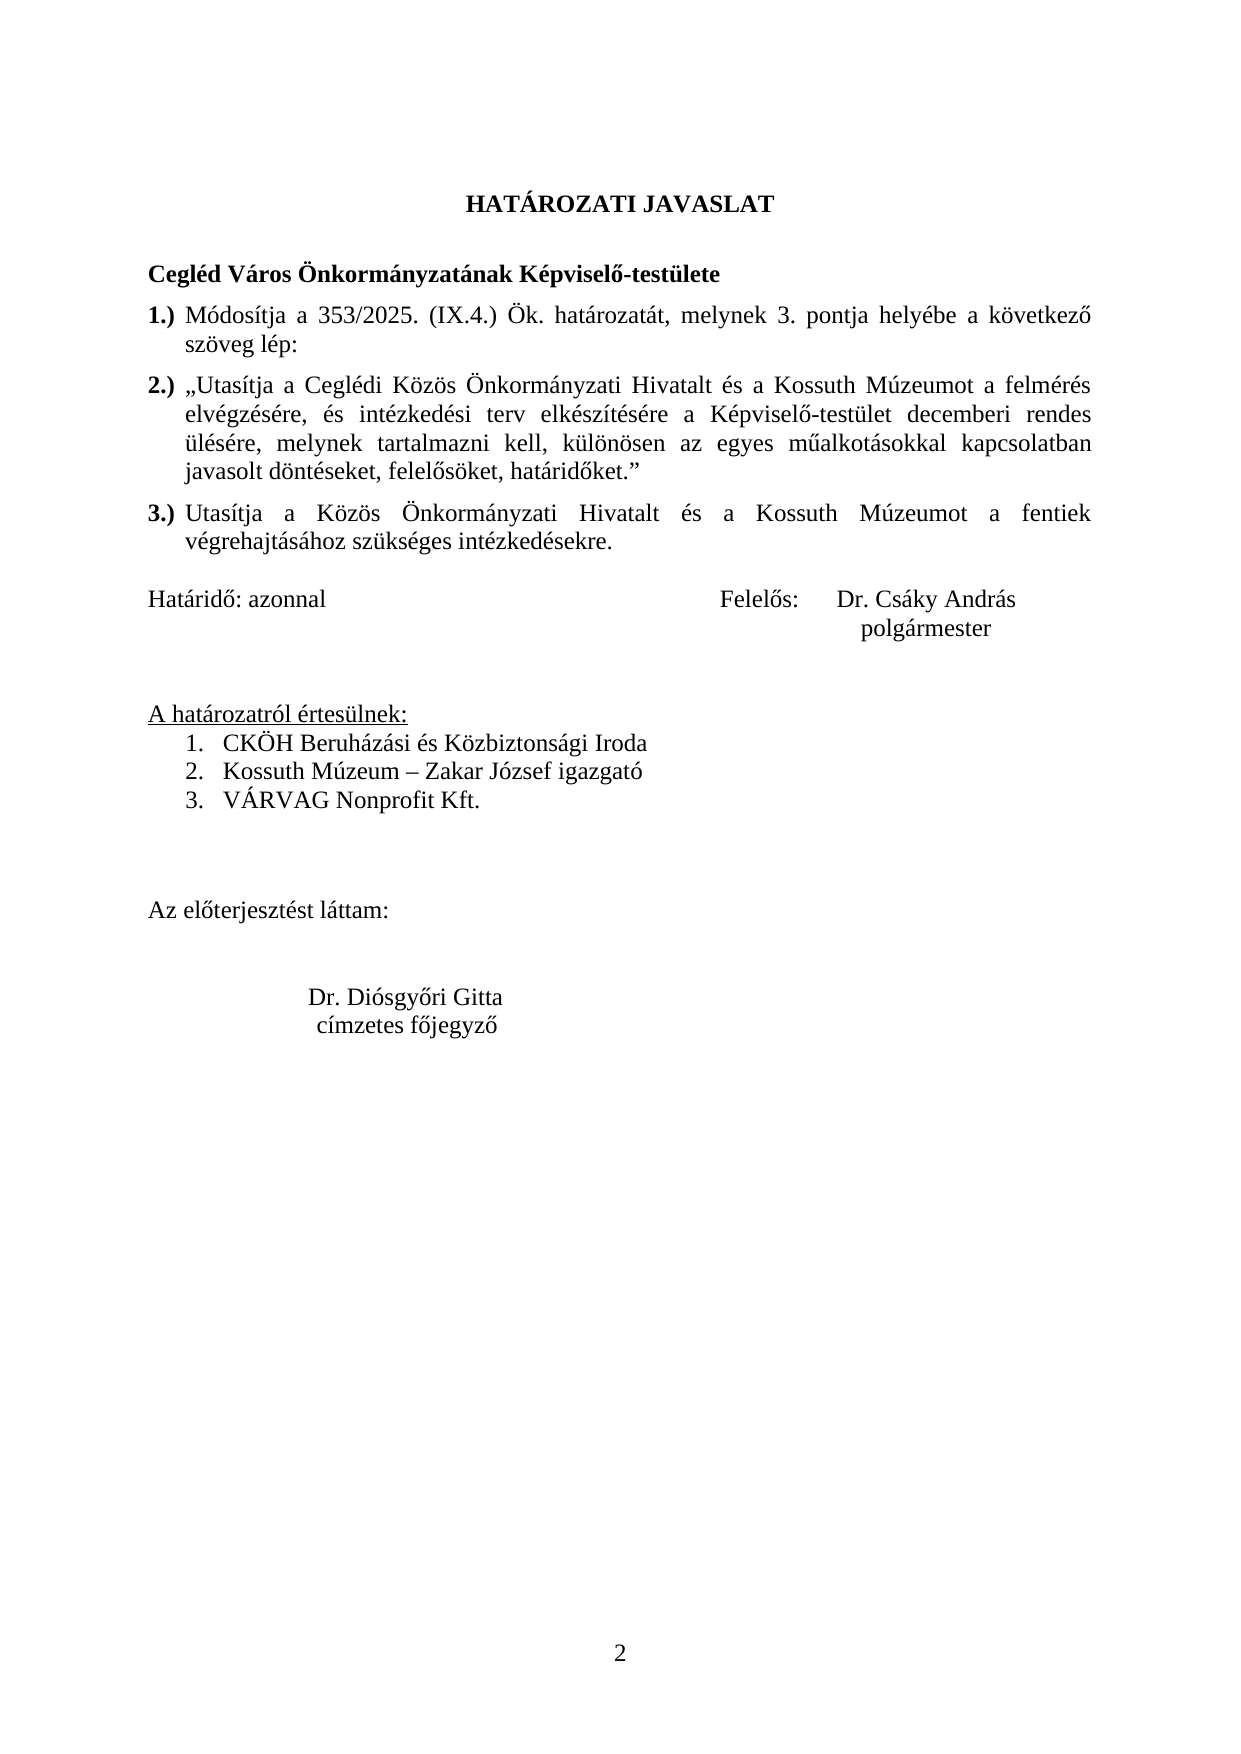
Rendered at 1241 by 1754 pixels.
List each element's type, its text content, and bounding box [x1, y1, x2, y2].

list Kossuth Múzeum – Zakar József igazgató [185, 756, 1093, 785]
list „Utasítja a Ceglédi Közös Önkormányzati Hivatalt és a Kossuth Múzeumot a felmérés elvégzésére, és intézkedési terv elkészítésére a Képviselő-testület decemberi rendes ülésére, melynek tartalmazni kell, különösen az egyes műalkotásokkal kapcsolatban javasolt döntéseket, felelősöket, határidőket.” [148, 370, 1093, 485]
list Utasítja a Közös Önkormányzati Hivatalt és a Kossuth Múzeumot a fentiek végrehajtásához szükséges intézkedésekre. [148, 498, 1093, 555]
text A határozatról értesülnek: [148, 699, 1093, 728]
list VÁRVAG Nonprofit Kft. [185, 785, 1093, 814]
text címzetes főjegyző [148, 1010, 1093, 1039]
text Dr. Diósgyőri Gitta [221, 982, 1093, 1010]
text polgármester [148, 613, 1093, 641]
text Az előterjesztést láttam: [148, 895, 1093, 924]
text HATÁROZATI JAVASLAT [148, 189, 1093, 218]
list CKÖH Beruházási és Közbiztonsági Iroda [185, 728, 1093, 756]
list Módosítja a 353/2025. (IX.4.) Ök. határozatát, melynek 3. pontja helyébe a következő szöveg lép: [148, 300, 1093, 358]
text Cegléd Város Önkormányzatának Képviselő-testülete [148, 259, 1093, 288]
text Határidő: azonnal Felelős: Dr. Csáky András [148, 584, 1093, 613]
